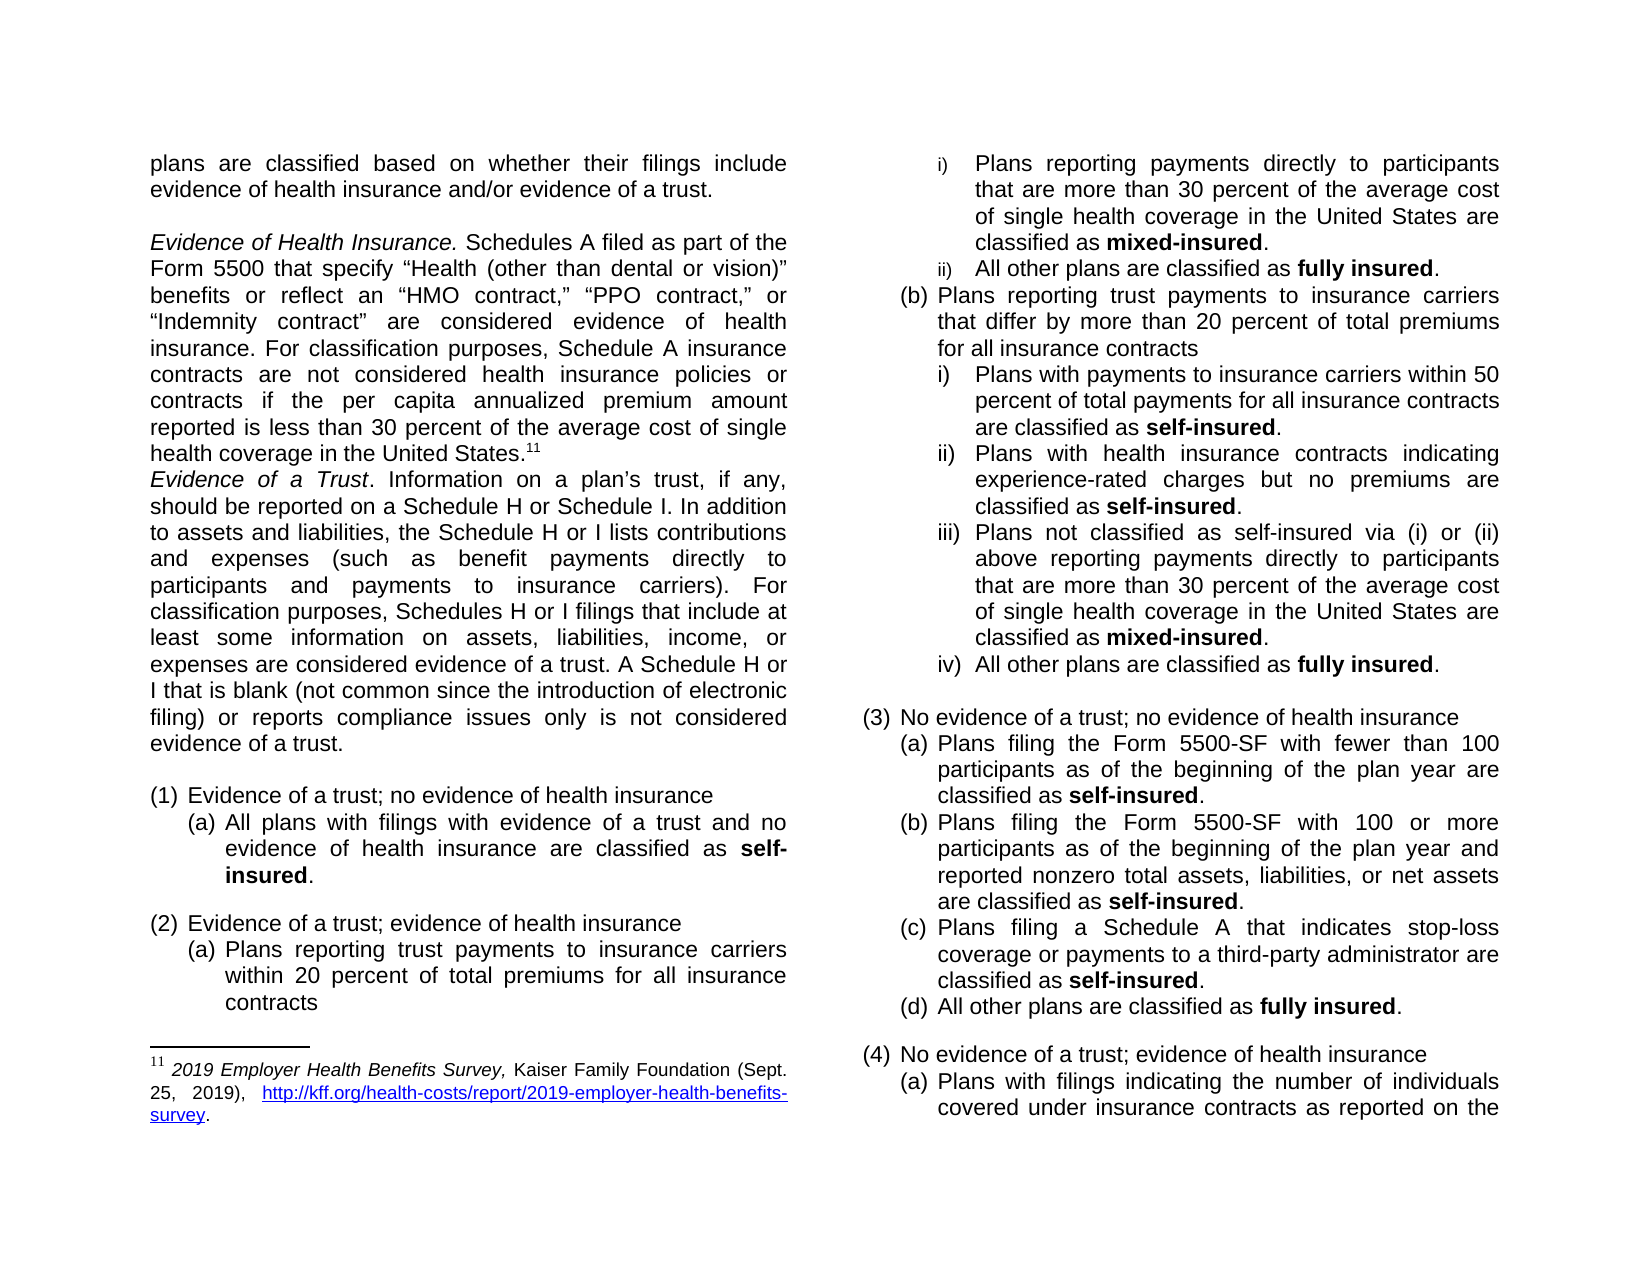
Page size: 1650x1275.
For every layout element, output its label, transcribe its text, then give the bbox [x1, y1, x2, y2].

text Evidence of Health Insurance. Schedules A filed as part of the Form 5500 that specify “Health (other than dental or vision)” benefits or reflect an “HMO contract,” “PPO contract,” or “Indemnity contract” are considered evidence of health insurance. For classification purposes, Schedule A insurance contracts are not considered health insurance policies or contracts if the per capita annualized premium amount reported is less than 30 percent of the average cost of single health coverage in the United States. [150, 229, 787, 466]
list All other plans are classified as fully insured. [937, 651, 1500, 677]
list No evidence of a trust; evidence of health insurance [862, 1041, 1500, 1068]
list No evidence of a trust; no evidence of health insurance [862, 703, 1500, 730]
text Evidence of a Trust. Information on a plan’s trust, if any, should be reported on a Schedule H or Schedule I. In addition to assets and liabilities, the Schedule H or I lists contributions and expenses (such as benefit payments directly to participants and payments to insurance carriers). For classification purposes, Schedules H or I filings that include at least some information on assets, liabilities, income, or expenses are considered evidence of a trust. A Schedule H or I that is blank (not common since the introduction of electronic filing) or reports compliance issues only is not considered evidence of a trust. [150, 466, 787, 756]
list All other plans are classified as fully insured. [900, 993, 1500, 1020]
list Evidence of a trust; no evidence of health insurance [150, 782, 787, 809]
list Plans with health insurance contracts indicating experience-rated charges but no premiums are classified as self-insured. [937, 440, 1500, 519]
list Plans reporting trust payments to insurance carriers within 20 percent of total premiums for all insurance contracts [187, 936, 787, 1015]
list Evidence of a trust; evidence of health insurance [150, 909, 787, 936]
list Plans filing a Schedule A that indicates stop-loss coverage or payments to a third-party administrator are classified as self-insured. [900, 914, 1500, 993]
list All plans with filings with evidence of a trust and no evidence of health insurance are classified as self-insured. [187, 809, 787, 888]
list Plans reporting trust payments to insurance carriers that differ by more than 20 percent of total premiums for all insurance contracts [900, 282, 1500, 361]
list Plans not classified as self-insured via (i) or (ii) above reporting payments directly to participants that are more than 30 percent of the average cost of single health coverage in the United States are classified as mixed-insured. [937, 519, 1500, 651]
list Plans reporting payments directly to participants that are more than 30 percent of the average cost of single health coverage in the United States are classified as mixed-insured. [937, 150, 1500, 255]
list Plans filing the Form 5500-SF with 100 or more participants as of the beginning of the plan year and reported nonzero total assets, liabilities, or net assets are classified as self-insured. [900, 809, 1500, 914]
list Plans filing the Form 5500-SF with fewer than 100 participants as of the beginning of the plan year are classified as self-insured. [900, 730, 1500, 809]
list All other plans are classified as fully insured. [937, 255, 1500, 282]
list Plans with payments to insurance carriers within 50 percent of total payments for all insurance contracts are classified as self-insured. [937, 361, 1500, 440]
